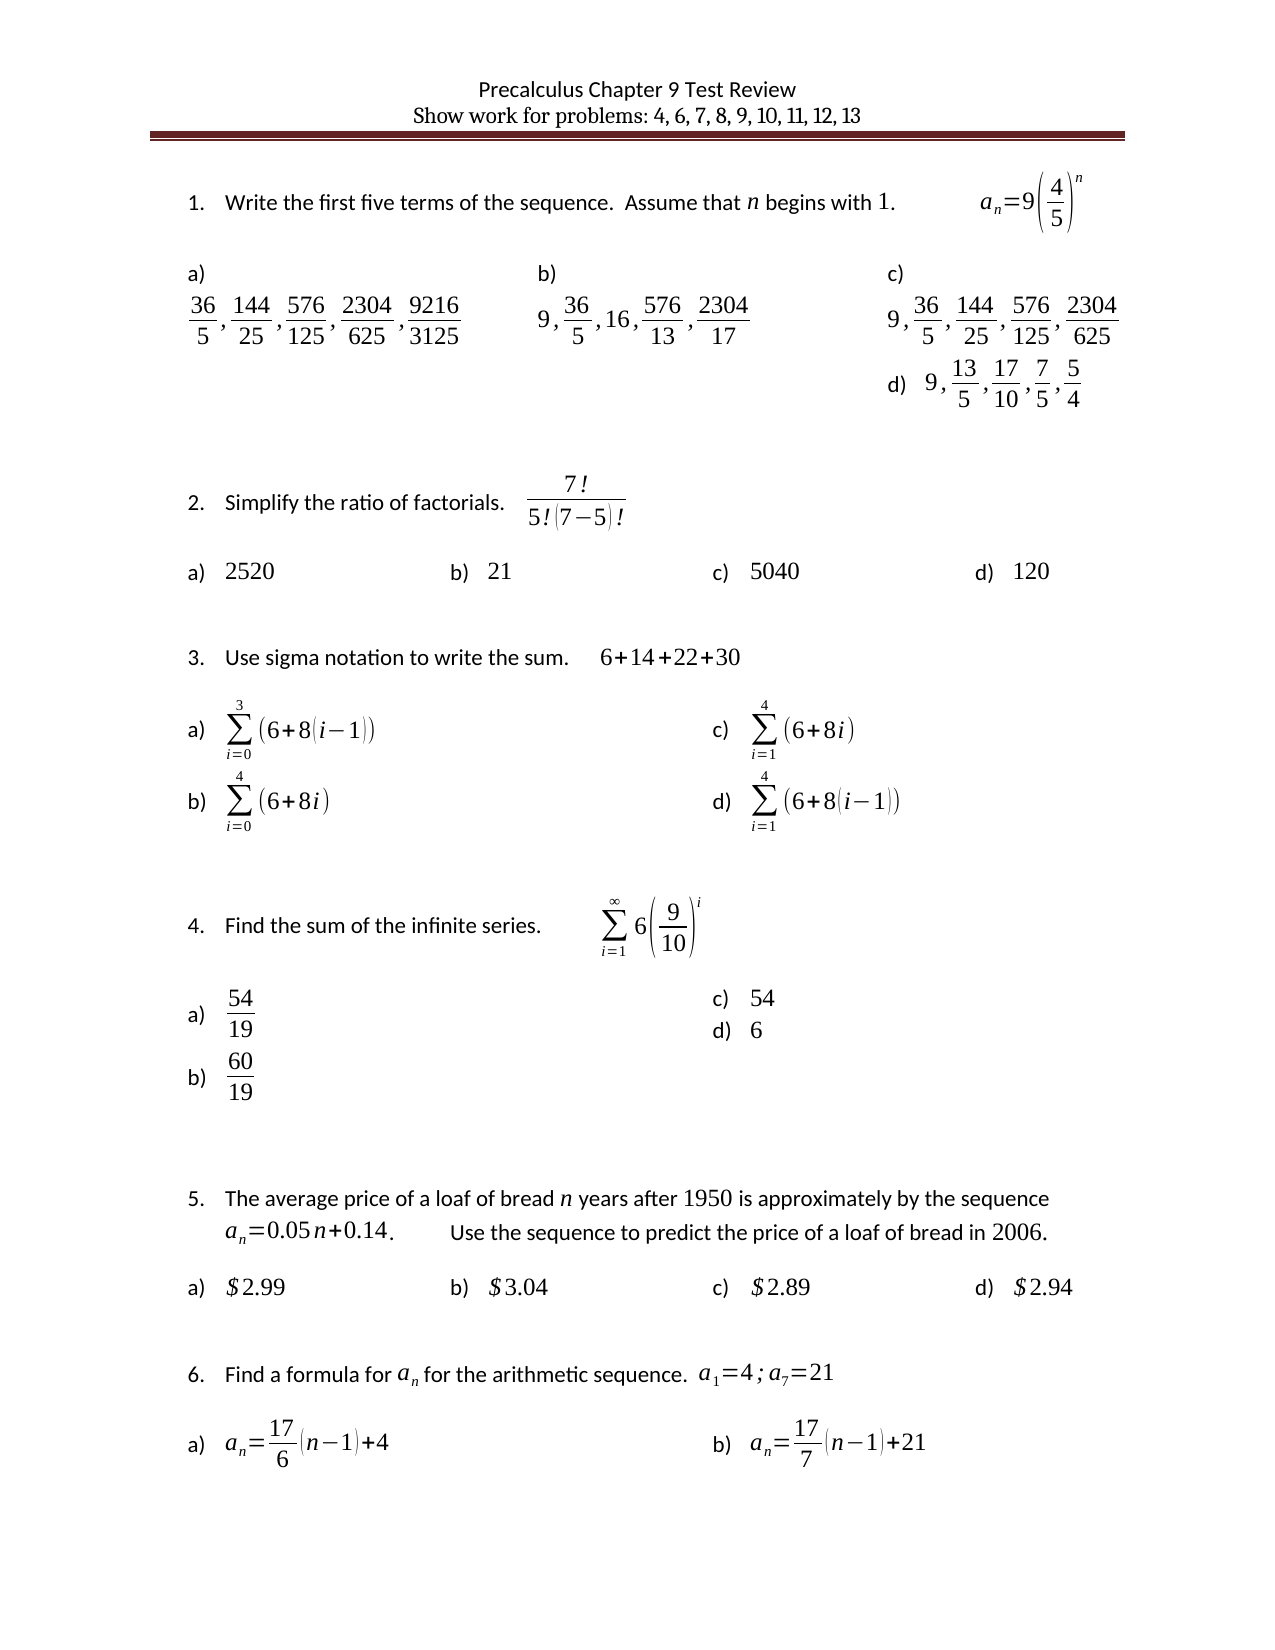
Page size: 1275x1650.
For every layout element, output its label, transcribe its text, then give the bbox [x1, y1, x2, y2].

list Find the sum of the infinite series. [187, 892, 1125, 959]
list The average price of a loaf of bread years after is approximately by the sequence . Use the sequence to predict the price of a loaf of bread in [187, 1184, 1125, 1248]
list Simplify the ratio of factorials. [187, 471, 1125, 533]
list Use sigma notation to write the sum. [187, 643, 1125, 671]
list Write the first five terms of the sequence. Assume that begins with . [187, 169, 1125, 234]
list Find a formula for for the arithmetic sequence. [187, 1358, 1125, 1389]
